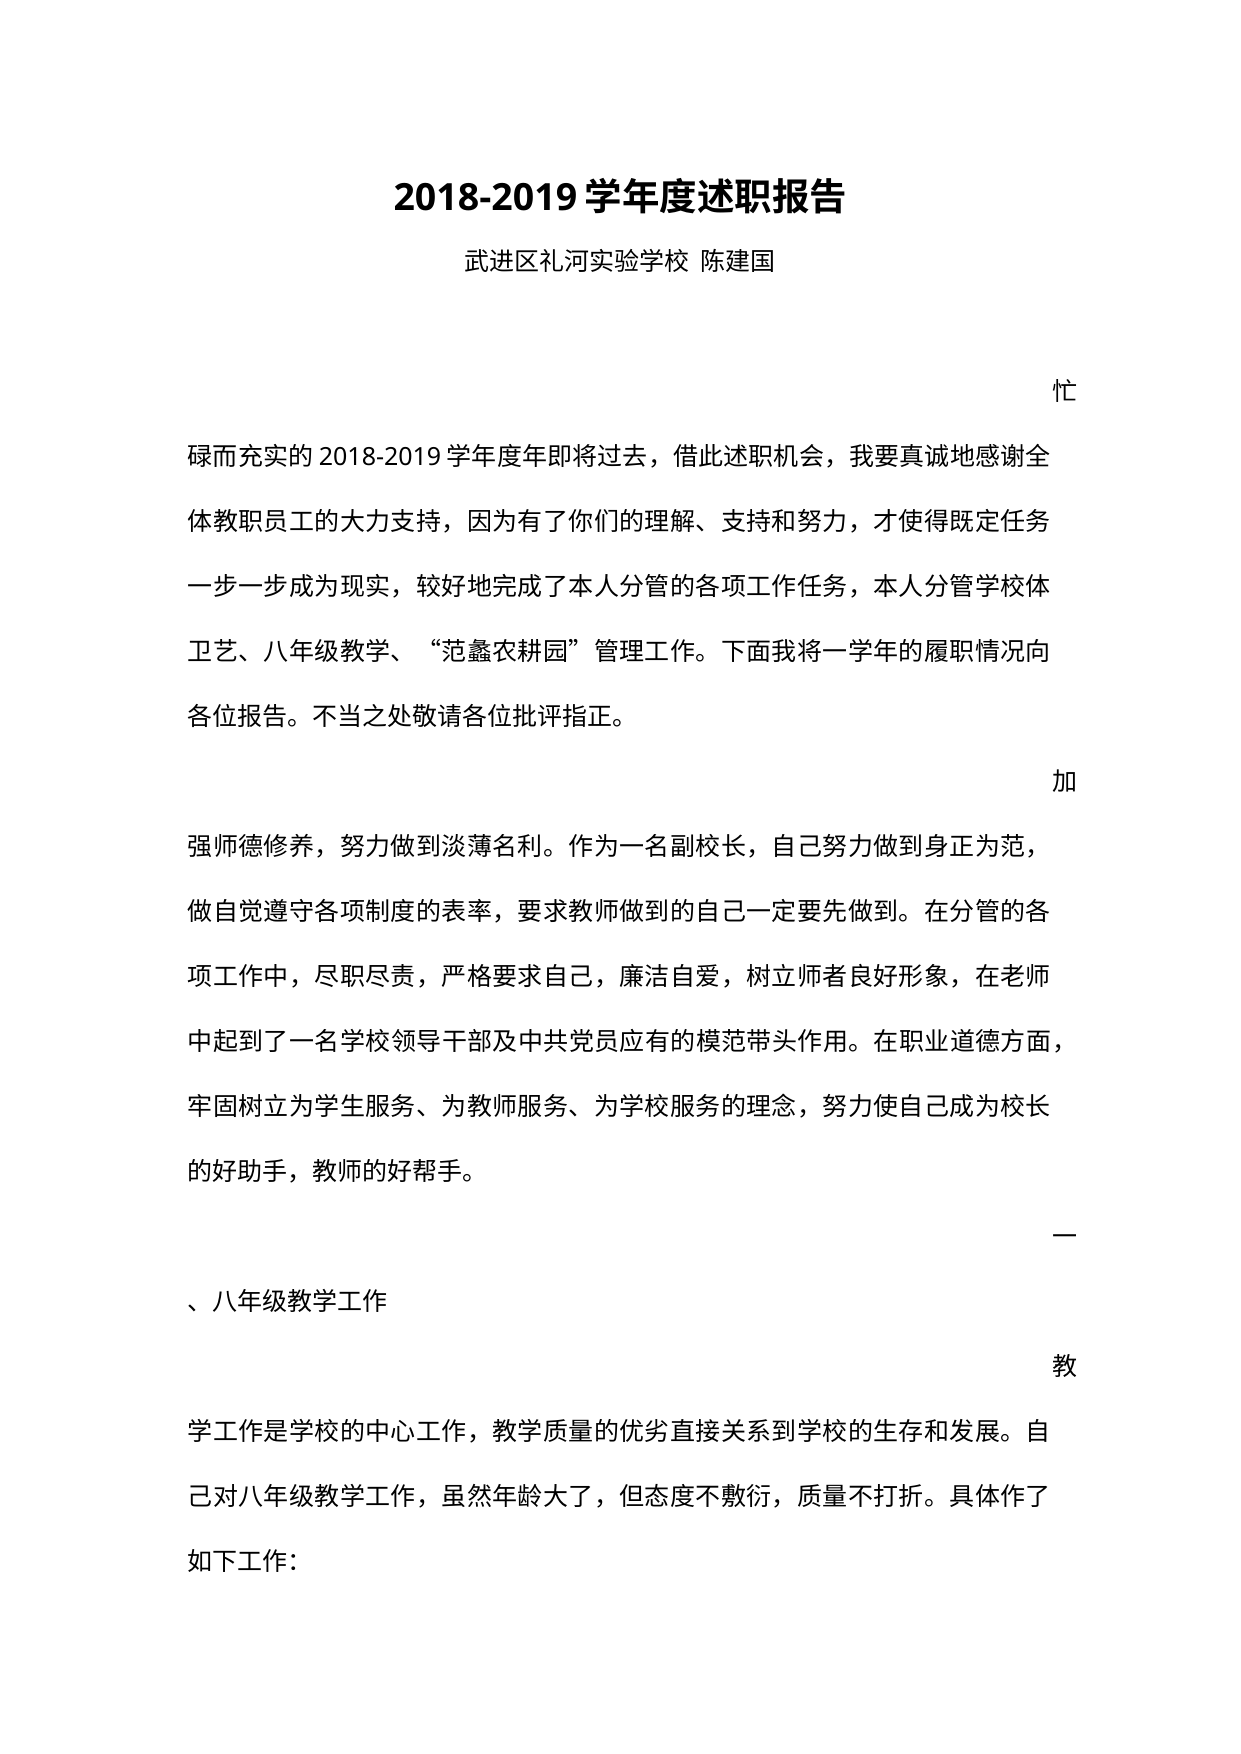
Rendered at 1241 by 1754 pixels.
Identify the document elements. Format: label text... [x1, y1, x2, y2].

text 忙碌而充实的2018-2019学年度年即将过去，借此述职机会，我要真诚地感谢全体教职员工的大力支持，因为有了你们的理解、支持和努力，才使得既定任务一步一步成为现实，较好地完成了本人分管的各项工作任务，本人分管学校体卫艺、八年级教学、“范蠡农耕园”管理工作。下面我将一学年的履职情况向各位报告。不当之处敬请各位批评指正。 [187, 357, 1053, 747]
text 2018-2019学年度述职报告 [187, 162, 1053, 227]
text 一、八年级教学工作 [187, 1202, 1053, 1332]
list 加强师德修养，努力做到淡薄名利。作为一名副校长，自己努力做到身正为范，做自觉遵守各项制度的表率，要求教师做到的自己一定要先做到。在分管的各项工作中，尽职尽责，严格要求自己，廉洁自爱，树立师者良好形象，在老师中起到了一名学校领导干部及中共党员应有的模范带头作用。在职业道德方面，牢固树立为学生服务、为教师服务、为学校服务的理念，努力使自己成为校长的好助手，教师的好帮手。 [187, 747, 1053, 1202]
text 教学工作是学校的中心工作，教学质量的优劣直接关系到学校的生存和发展。自己对八年级教学工作，虽然年龄大了，但态度不敷衍，质量不打折。具体作了如下工作： [187, 1332, 1053, 1592]
text 武进区礼河实验学校 陈建国 [187, 227, 1053, 292]
